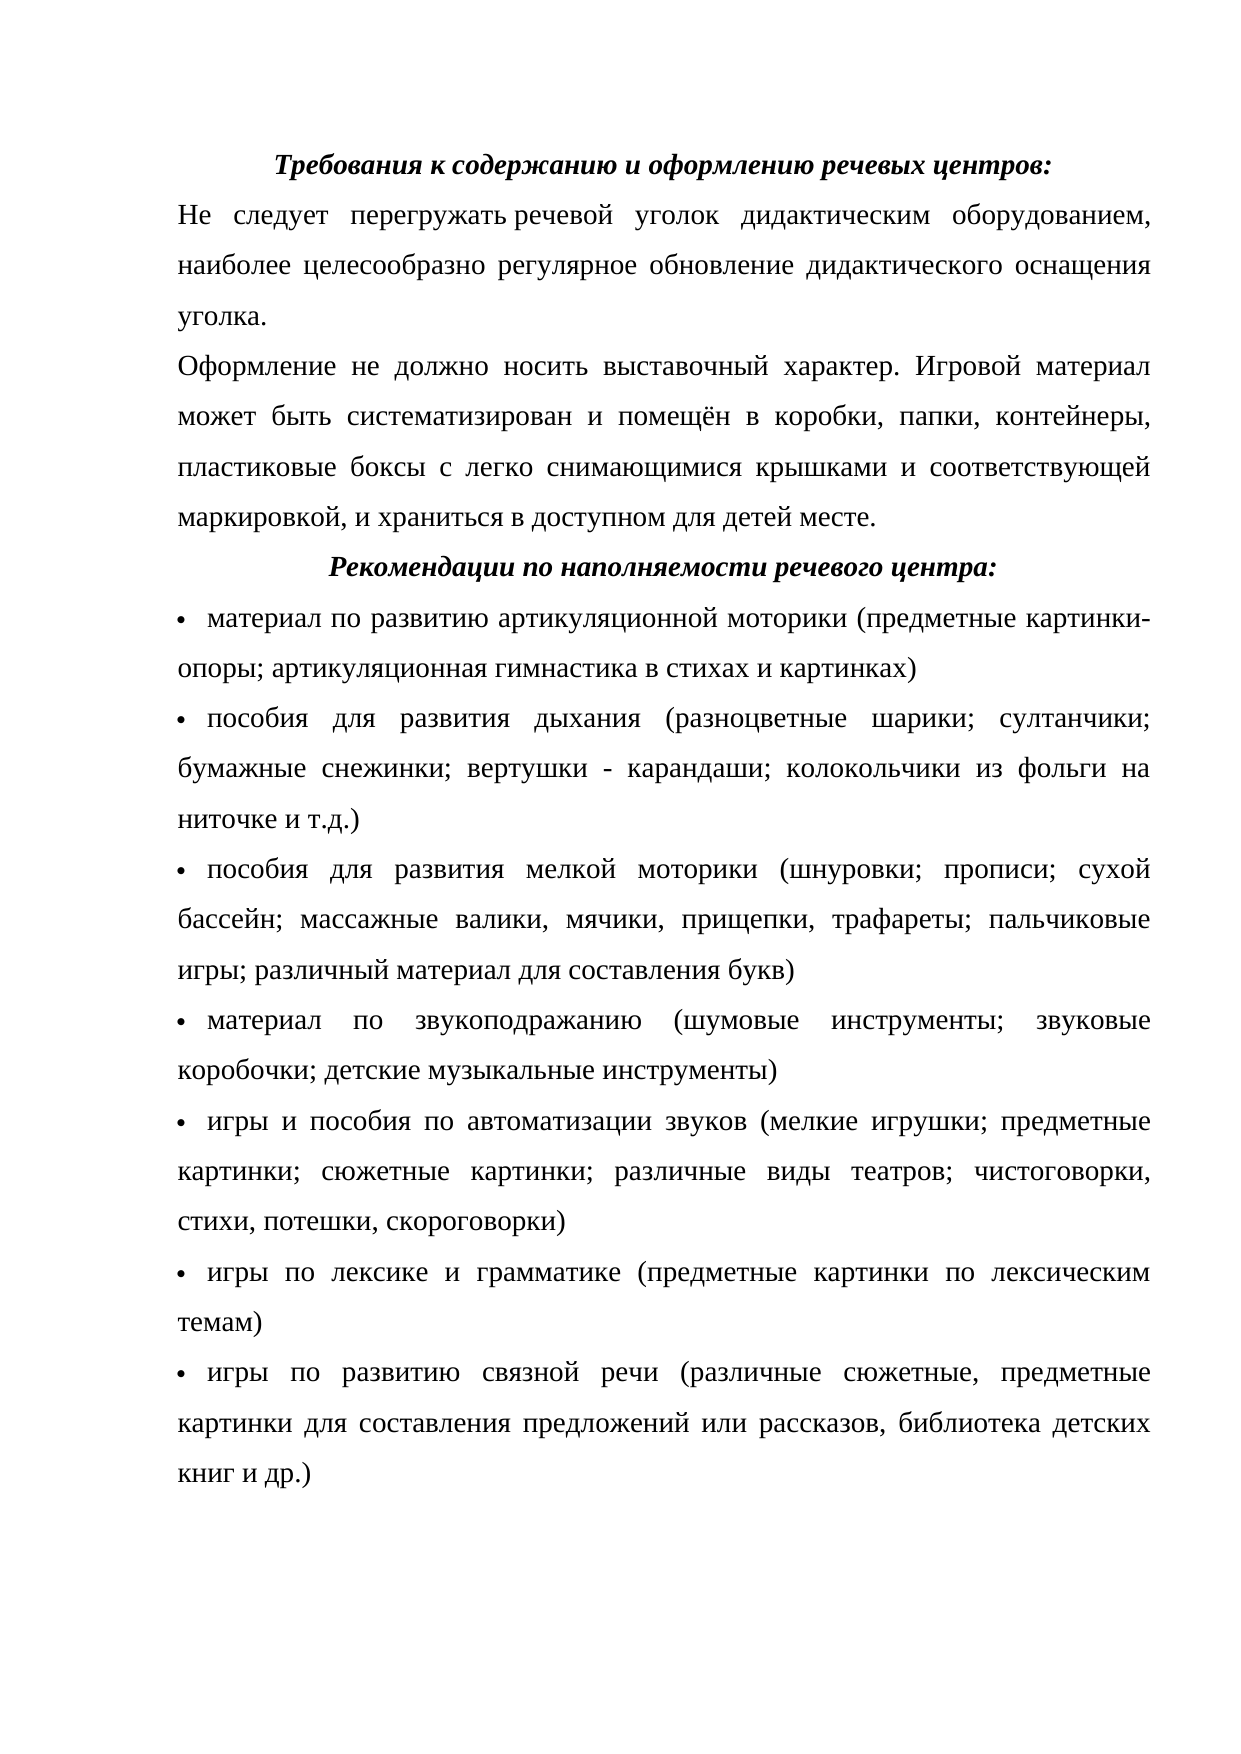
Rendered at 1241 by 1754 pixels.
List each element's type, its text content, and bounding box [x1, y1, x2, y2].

text Не следует перегружать речевой уголок дидактическим оборудованием, наиболее целесообразно регулярное обновление дидактического оснащения уголка. [177, 197, 1152, 331]
list игры по развитию связной речи (различные сюжетные, предметные картинки для составления предложений или рассказов, библиотека детских книг и др.) [177, 1354, 1152, 1488]
list пособия для развития мелкой моторики (шнуровки; прописи; сухой бассейн; массажные валики, мячики, прищепки, трафареты; пальчиковые игры; различный материал для составления букв) [177, 851, 1152, 985]
list игры и пособия по автоматизации звуков (мелкие игрушки; предметные картинки; сюжетные картинки; различные виды театров; чистоговорки, стихи, потешки, скороговорки) [177, 1103, 1152, 1237]
text Требования к содержанию и оформлению речевых центров: [177, 147, 1152, 180]
list игры по лексике и грамматике (предметные картинки по лексическим темам) [177, 1254, 1152, 1338]
list материал по развитию артикуляционной моторики (предметные картинки-опоры; артикуляционная гимнастика в стихах и картинках) [177, 600, 1152, 683]
text Рекомендации по наполняемости речевого центра: [177, 549, 1152, 583]
text Оформление не должно носить выставочный характер. Игровой материал может быть систематизирован и помещён в коробки, папки, контейнеры, пластиковые боксы с легко снимающимися крышками и соответствующей маркировкой, и храниться в доступном для детей месте. [177, 348, 1152, 533]
list пособия для развития дыхания (разноцветные шарики; султанчики; бумажные снежинки; вертушки - карандаши; колокольчики из фольги на ниточке и т.д.) [177, 700, 1152, 834]
list материал по звукоподражанию (шумовые инструменты; звуковые коробочки; детские музыкальные инструменты) [177, 1002, 1152, 1086]
